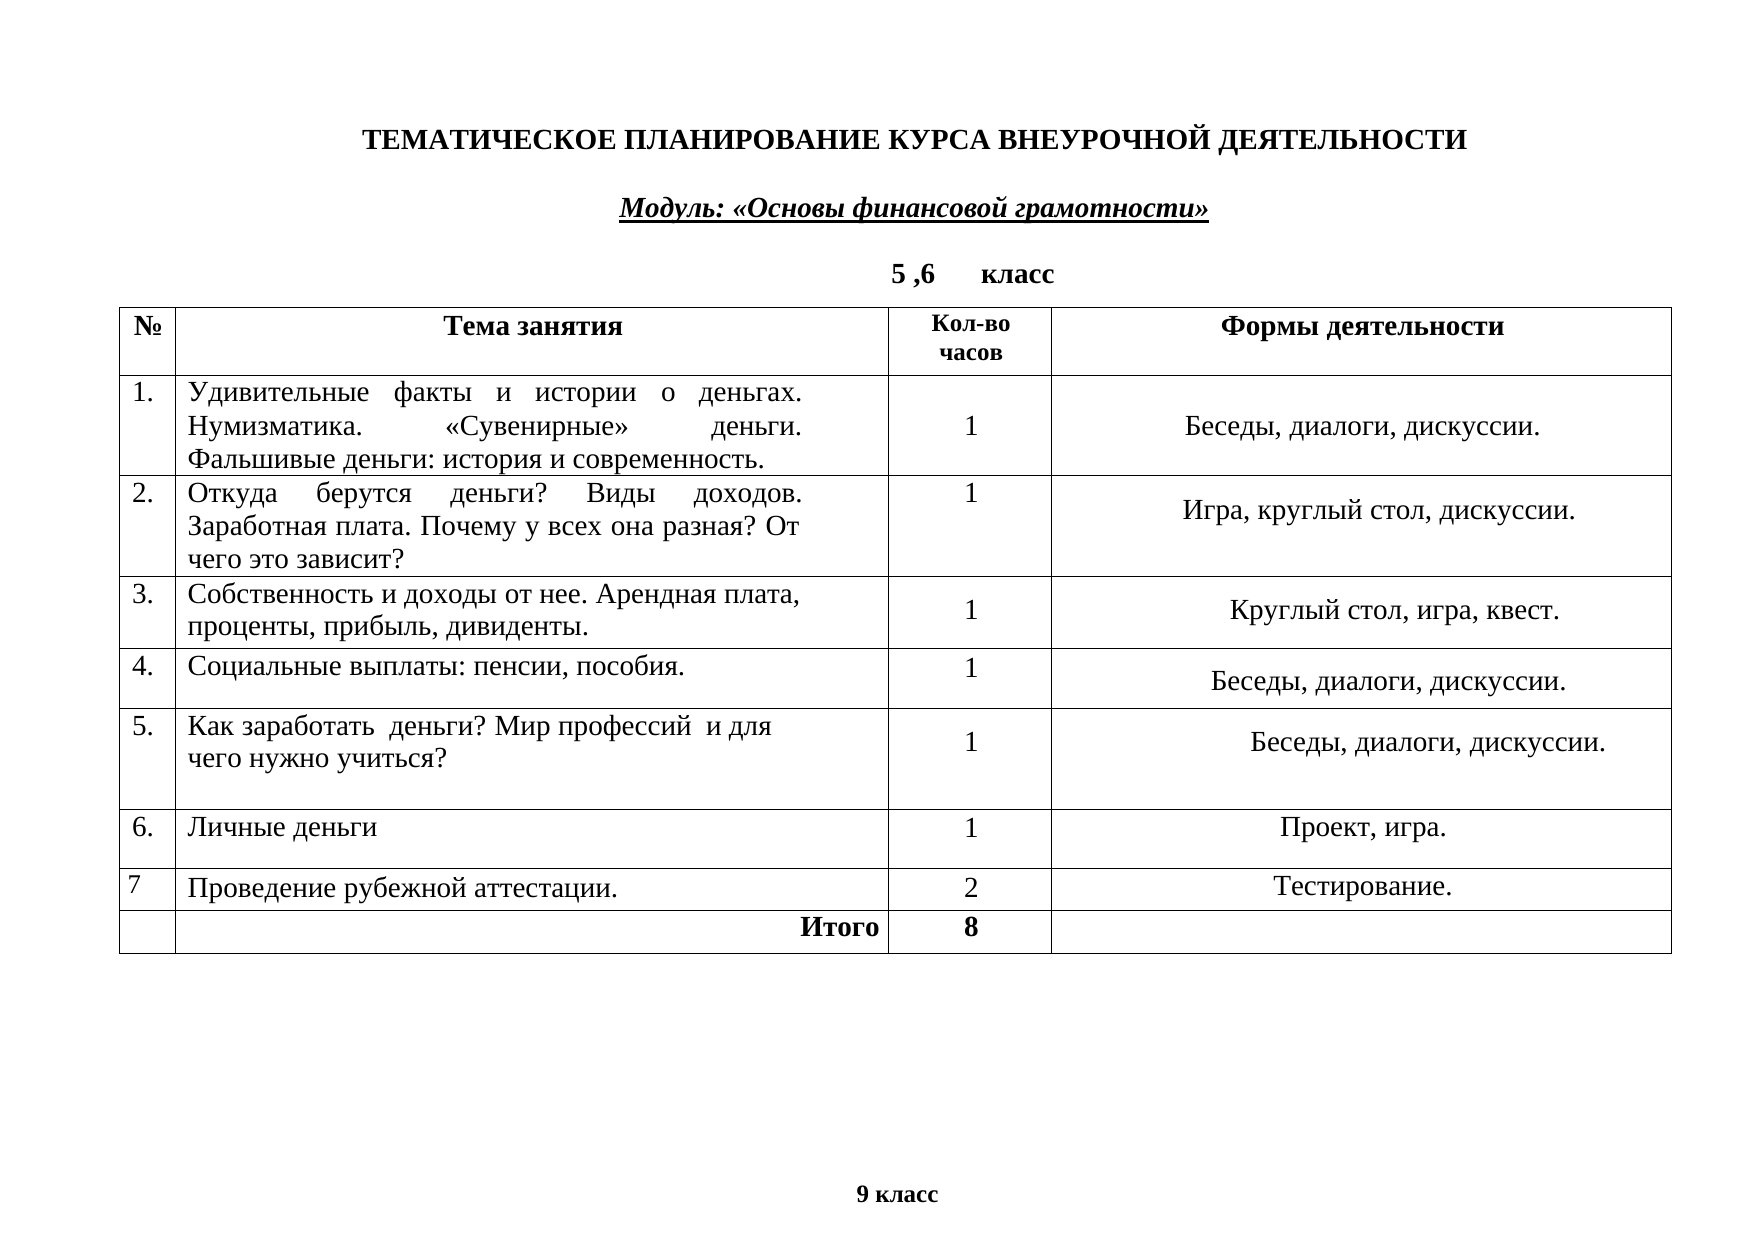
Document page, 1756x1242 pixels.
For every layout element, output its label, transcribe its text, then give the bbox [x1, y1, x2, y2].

table_cell 7 [120, 869, 175, 910]
table_cell 4. [120, 649, 175, 708]
text 5 ,6 класс [891, 256, 1699, 289]
table_cell 1. [120, 376, 175, 475]
table_cell [120, 911, 175, 952]
text ТЕМАТИЧЕСКОЕ ПЛАНИРОВАНИЕ КУРСА ВНЕУРОЧНОЙ ДЕЯТЕЛЬНОСТИ [361, 122, 1468, 156]
table_cell 1 [889, 649, 1051, 708]
table_cell Удивительные факты и истории о деньгах. Нумизматика. «Сувенирные» деньги. Фальшивые деньги: история и современность. [176, 376, 888, 475]
table_cell 2. [120, 476, 175, 576]
table_header Кол-во часов [889, 308, 1051, 375]
table_cell [1052, 911, 1671, 952]
table_cell 1 [889, 709, 1051, 809]
table_cell Беседы, диалоги, дискуссии. [1052, 709, 1671, 809]
table_cell Как заработать деньги? Мир профессий и для чего нужно учиться? [176, 709, 888, 809]
table_cell Собственность и доходы от нее. Арендная плата, проценты, прибыль, дивиденты. [176, 577, 888, 648]
table_header № [120, 308, 175, 375]
table_cell 2 [889, 869, 1051, 910]
table_cell Беседы, диалоги, дискуссии. [1052, 376, 1671, 475]
table_cell Откуда берутся деньги? Виды доходов. Заработная плата. Почему у всех она разная? От чего это зависит? [176, 476, 888, 576]
table_cell Проведение рубежной аттестации. [176, 869, 888, 910]
table_cell Беседы, диалоги, дискуссии. [1052, 649, 1671, 708]
table_cell 3. [120, 577, 175, 648]
table_cell 1 [889, 810, 1051, 868]
table_cell Тестирование. [1052, 869, 1671, 910]
table_cell Личные деньги [176, 810, 888, 868]
table_cell Игра, круглый стол, дискуссии. [1052, 476, 1671, 576]
text 9 класс [96, 1179, 1699, 1207]
table_cell Проект, игра. [1052, 810, 1671, 868]
text Модуль: «Основы финансовой грамотности» [360, 190, 1468, 224]
table_cell 1 [889, 476, 1051, 576]
table_cell 5. [120, 709, 175, 809]
table_header Формы деятельности [1052, 308, 1671, 375]
table_cell Итого [176, 911, 888, 952]
table_cell Социальные выплаты: пенсии, пособия. [176, 649, 888, 708]
table_cell 8 [889, 911, 1051, 952]
table_cell Круглый стол, игра, квест. [1052, 577, 1671, 648]
table_header Тема занятия [176, 308, 888, 375]
table_cell 6. [120, 810, 175, 868]
table_cell 1 [889, 577, 1051, 648]
table_cell 1 [889, 376, 1051, 475]
